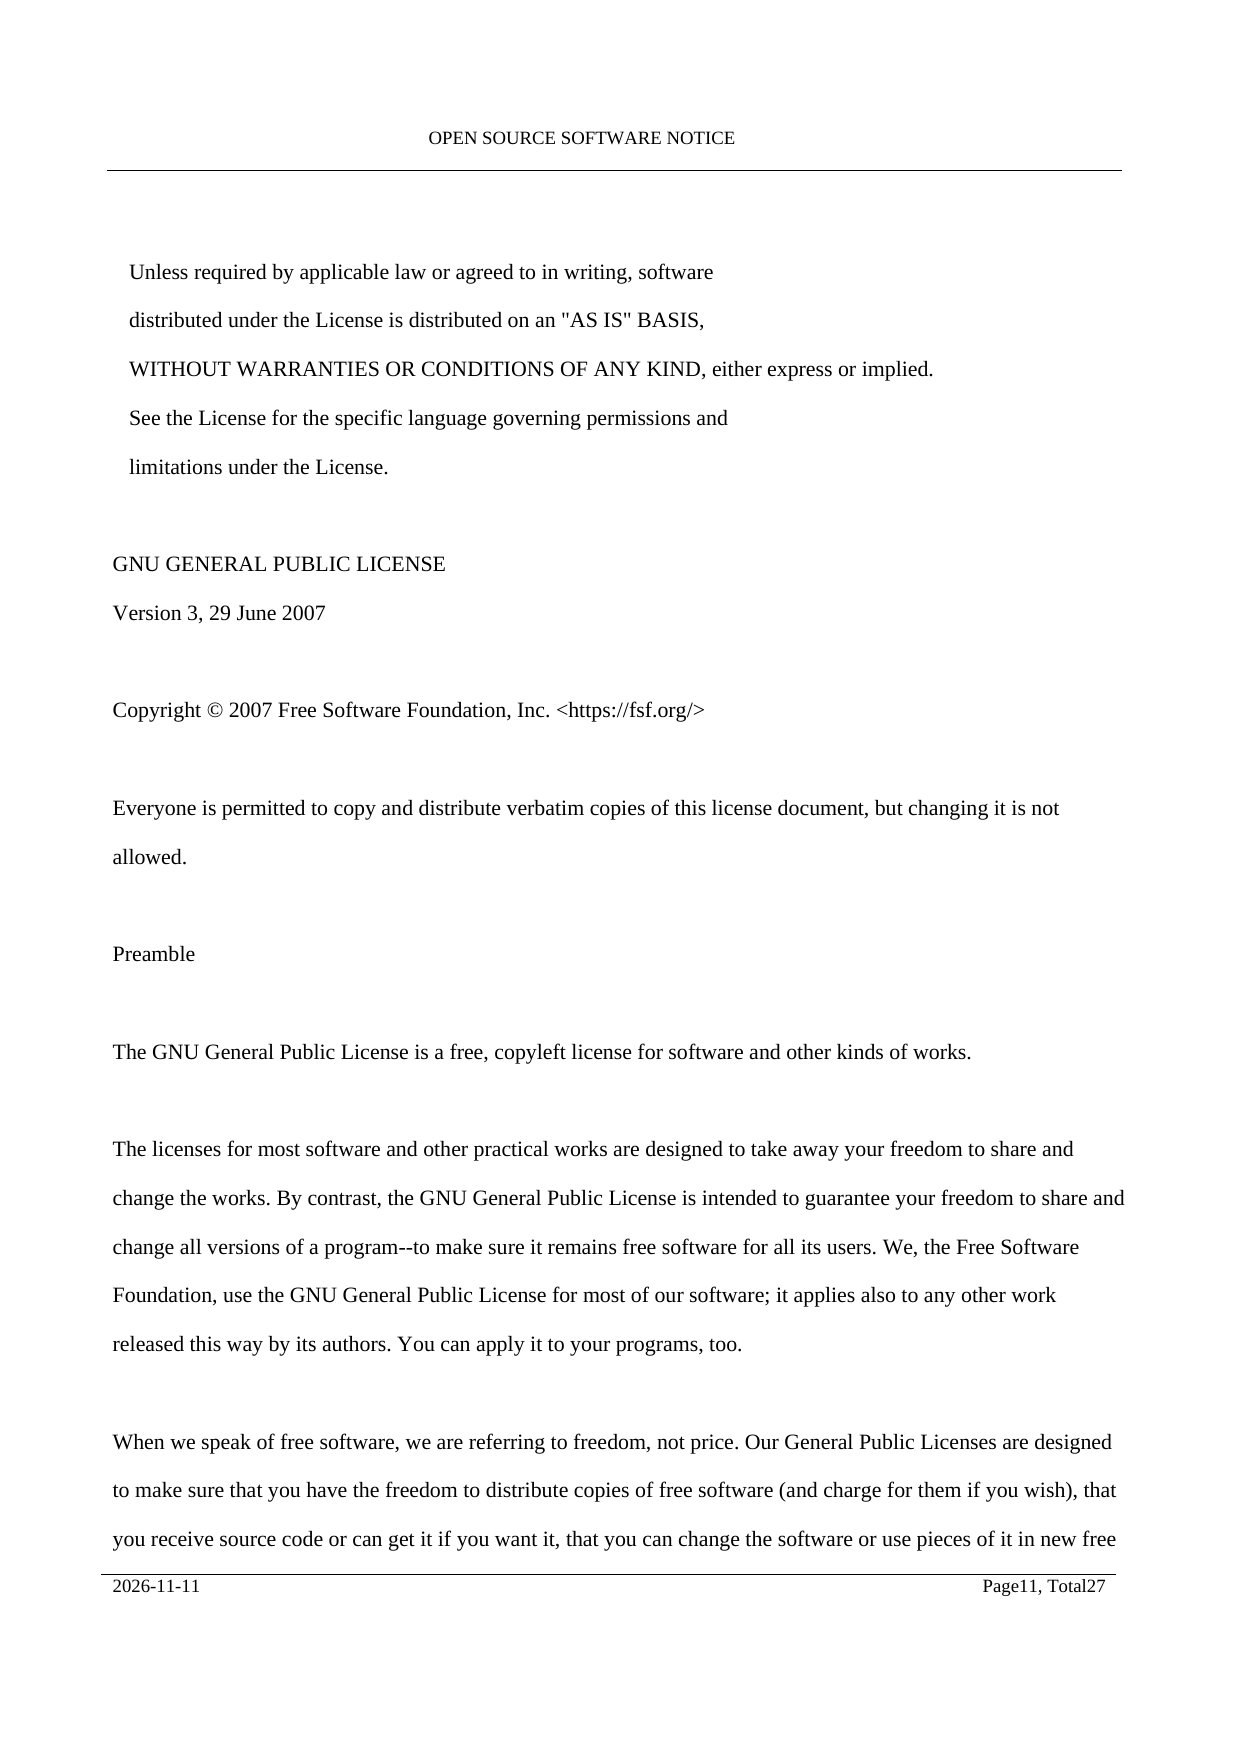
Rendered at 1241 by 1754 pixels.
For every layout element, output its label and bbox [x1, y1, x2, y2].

text [112, 206, 1128, 1555]
